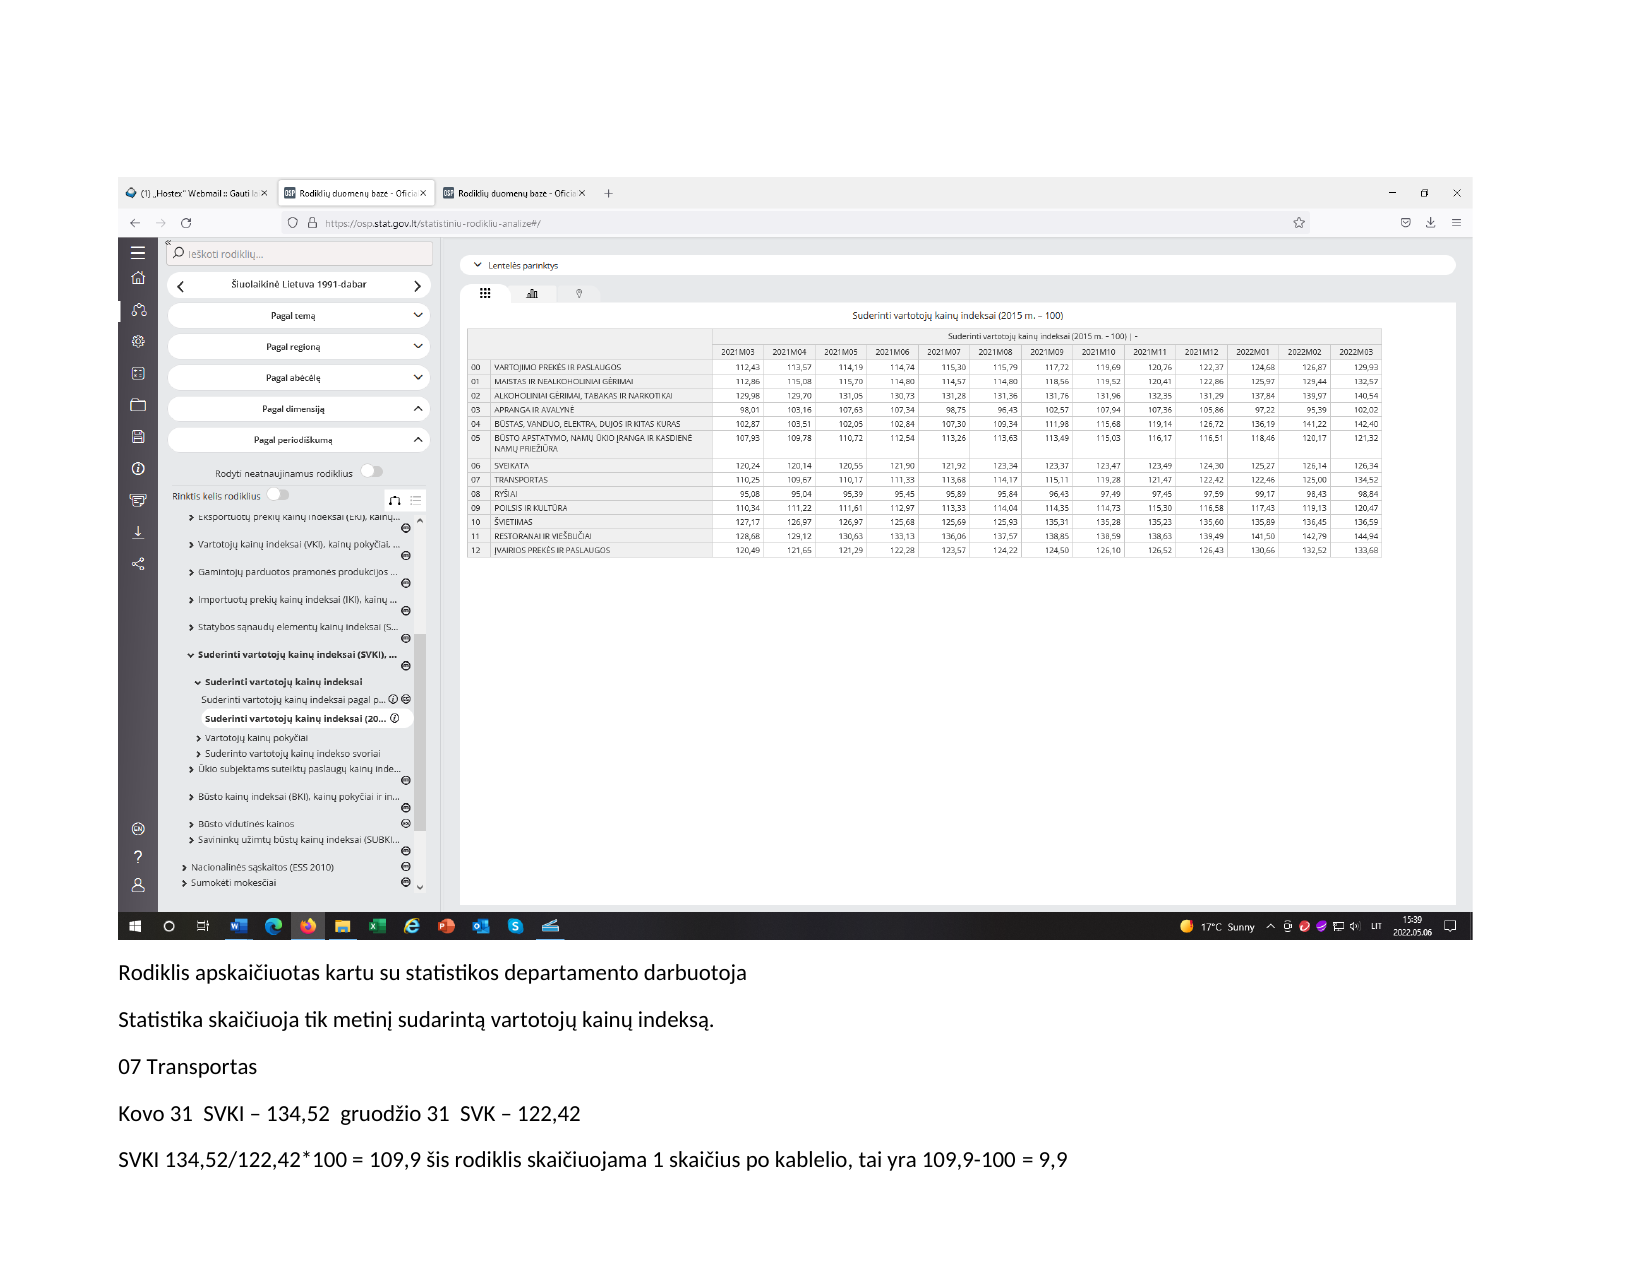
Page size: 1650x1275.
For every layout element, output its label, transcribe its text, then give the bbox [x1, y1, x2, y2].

text SVKI 134,52/122,42*100 = 109,9 šis rodiklis skaičiuojama 1 skaičius po kablelio, tai yra 109,9-100 = 9,9 [118, 1146, 1473, 1173]
text 07 Transportas [118, 1052, 1473, 1080]
text Statistika skaičiuoja tik metinį sudarintą vartotojų kainų indeksą. [118, 1005, 1473, 1033]
text Rodiklis apskaičiuotas kartu su statistikos departamento darbuotoja [118, 958, 1473, 986]
picture [118, 177, 1473, 940]
text Kovo 31 SVKI – 134,52 gruodžio 31 SVK – 122,42 [118, 1099, 1473, 1127]
